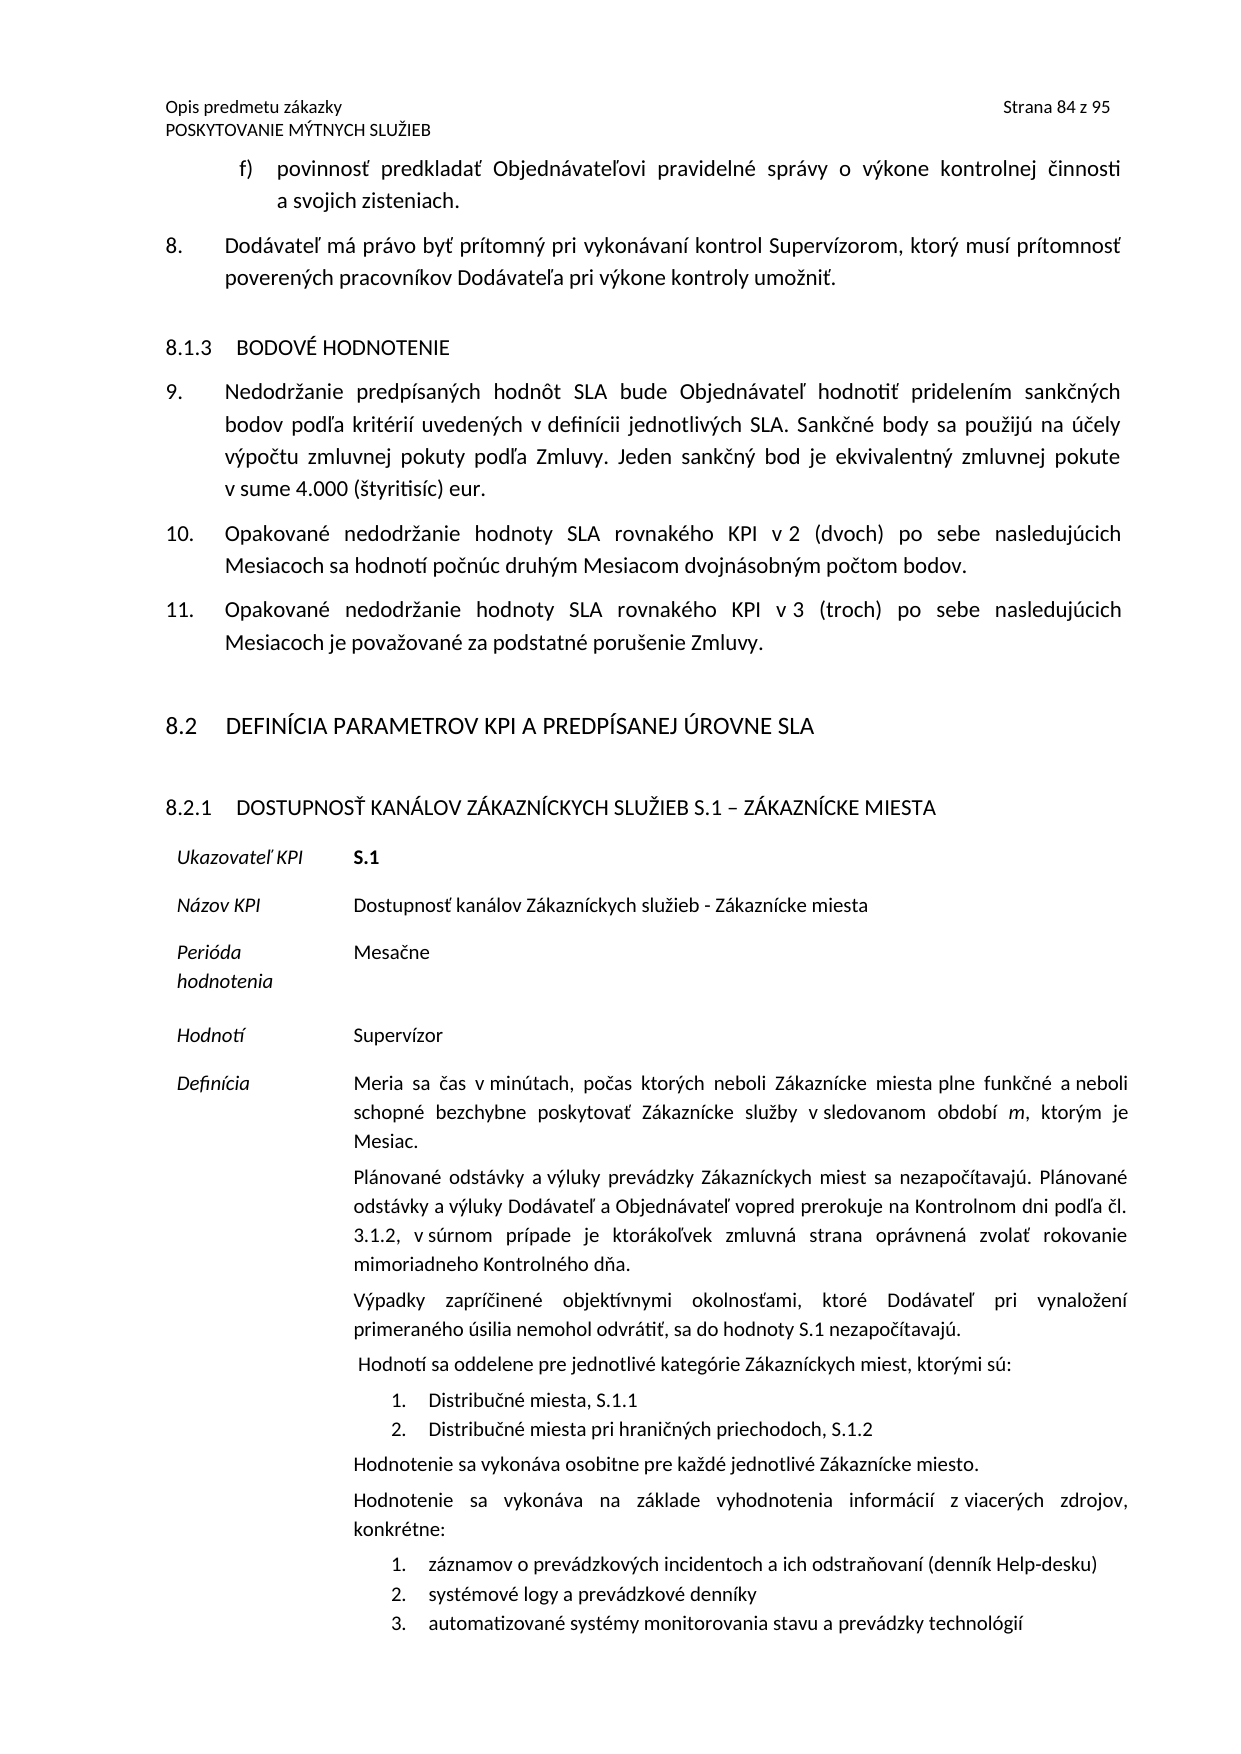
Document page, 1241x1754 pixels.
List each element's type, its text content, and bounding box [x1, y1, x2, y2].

list Opakované nedodržanie hodnoty SLA rovnakého KPI v 2 (dvoch) po sebe nasledujúcich Mesiacoch sa hodnotí počnúc druhým Mesiacom dvojnásobným počtom bodov. [165, 519, 1122, 579]
table_cell Definícia [165, 1064, 342, 1645]
table_header Ukazovateľ KPI [165, 838, 342, 886]
table_cell Perióda hodnotenia [165, 933, 342, 1016]
table_cell Názov KPI [165, 886, 342, 933]
subtitle Definícia parametrov KPI a predpísanej úrovne SLA [165, 710, 1122, 741]
list povinnosť predkladať Objednávateľovi pravidelné správy o výkone kontrolnej činnosti a svojich zisteniach. [239, 154, 1122, 214]
subtitle Bodové hodnotenie [165, 333, 1122, 361]
table_cell Hodnotí [165, 1016, 342, 1064]
list Opakované nedodržanie hodnoty SLA rovnakého KPI v 3 (troch) po sebe nasledujúcich Mesiacoch je považované za podstatné porušenie Zmluvy. [165, 596, 1122, 656]
list Dodávateľ má právo byť prítomný pri vykonávaní kontrol Supervízorom, ktorý musí prítomnosť poverených pracovníkov Dodávateľa pri výkone kontroly umožniť. [165, 231, 1122, 291]
table_cell Supervízor [342, 1016, 1139, 1064]
list Nedodržanie predpísaných hodnôt SLA bude Objednávateľ hodnotiť pridelením sankčných bodov podľa kritérií uvedených v definícii jednotlivých SLA. Sankčné body sa použijú na účely výpočtu zmluvnej pokuty podľa Zmluvy. Jeden sankčný bod je ekvivalentný zmluvnej pokute v sume 4.000 (štyritisíc) eur. [165, 377, 1122, 502]
table_cell Meria sa čas v minútach, počas ktorých neboli Zákaznícke miesta plne funkčné a neboli schopné bezchybne poskytovať Zákaznícke služby v sledovanom období m, ktorým je Mesiac. Plánované odstávky a výluky prevádzky Zákazníckych miest sa nezapočítavajú. Plánované odstávky a výluky Dodávateľ a Objednávateľ vopred prerokuje na Kontrolnom dni podľa čl. 3.1.2, v súrnom prípade je ktorákoľvek zmluvná strana oprávnená zvolať rokovanie mimoriadneho Kontrolného dňa. Výpadky zapríčinené objektívnymi okolnosťami, ktoré Dodávateľ pri vynaložení primeraného úsilia nemohol odvrátiť, sa do hodnoty S.1 nezapočítavajú. Hodnotí sa oddelene pre jednotlivé kategórie Zákazníckych miest, ktorými sú: Distribučné miesta, S.1.1 Distribučné miesta pri hraničných priechodoch, S.1.2 Hodnotenie sa vykonáva osobitne pre každé jednotlivé Zákaznícke miesto. Hodnotenie sa vykonáva na základe vyhodnotenia informácií z viacerých zdrojov, konkrétne: záznamov o prevádzkových incidentoch a ich odstraňovaní (denník Help-desku) systémové logy a prevádzkové denníky automatizované systémy monitorovania stavu a prevádzky technológií [342, 1064, 1139, 1645]
subtitle Dostupnosť kanálov Zákazníckych služieb S.1 – Zákaznícke miesta [165, 793, 1122, 821]
table_cell Dostupnosť kanálov Zákazníckych služieb - Zákaznícke miesta [342, 886, 1139, 933]
table_cell Mesačne [342, 933, 1139, 1016]
table_header S.1 [342, 838, 1139, 886]
